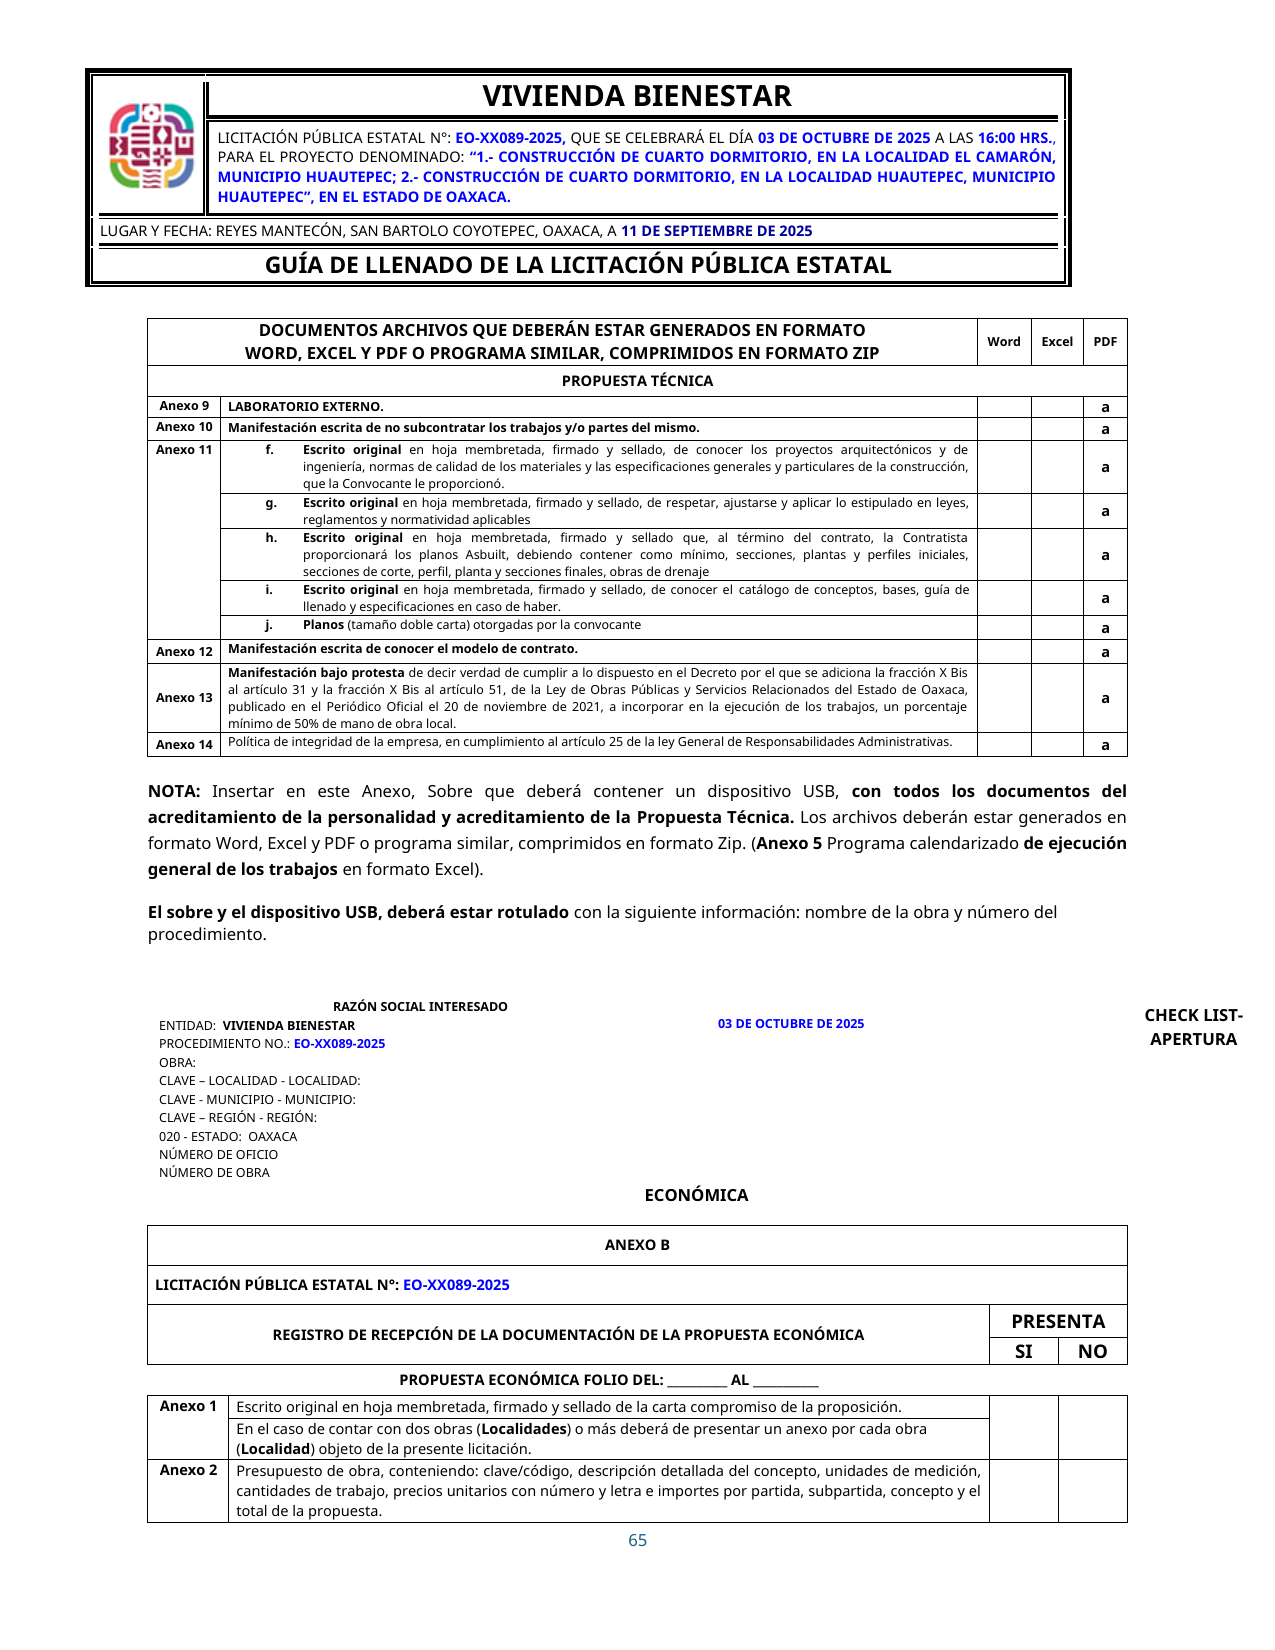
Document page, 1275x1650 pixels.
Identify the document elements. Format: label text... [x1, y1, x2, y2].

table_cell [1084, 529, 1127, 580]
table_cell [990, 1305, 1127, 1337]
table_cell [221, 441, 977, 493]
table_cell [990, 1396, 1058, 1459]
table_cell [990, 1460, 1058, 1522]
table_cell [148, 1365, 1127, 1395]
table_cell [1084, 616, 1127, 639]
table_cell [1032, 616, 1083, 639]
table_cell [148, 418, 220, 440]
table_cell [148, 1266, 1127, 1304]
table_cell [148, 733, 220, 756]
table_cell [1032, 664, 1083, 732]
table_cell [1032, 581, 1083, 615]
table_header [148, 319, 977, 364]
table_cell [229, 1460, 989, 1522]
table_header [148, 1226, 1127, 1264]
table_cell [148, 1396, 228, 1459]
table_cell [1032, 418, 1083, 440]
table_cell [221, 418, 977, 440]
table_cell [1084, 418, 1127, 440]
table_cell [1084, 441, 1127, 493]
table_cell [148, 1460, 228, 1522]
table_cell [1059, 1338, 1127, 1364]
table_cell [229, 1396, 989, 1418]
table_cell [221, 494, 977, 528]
text CHECK LIST- APERTURA ECONÓMICA [148, 1003, 1245, 1206]
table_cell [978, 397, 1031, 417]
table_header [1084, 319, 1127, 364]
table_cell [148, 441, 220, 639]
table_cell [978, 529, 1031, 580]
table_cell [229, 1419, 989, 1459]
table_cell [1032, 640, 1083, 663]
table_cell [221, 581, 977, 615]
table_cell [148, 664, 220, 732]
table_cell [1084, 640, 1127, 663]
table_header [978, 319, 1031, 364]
picture [98, 95, 203, 194]
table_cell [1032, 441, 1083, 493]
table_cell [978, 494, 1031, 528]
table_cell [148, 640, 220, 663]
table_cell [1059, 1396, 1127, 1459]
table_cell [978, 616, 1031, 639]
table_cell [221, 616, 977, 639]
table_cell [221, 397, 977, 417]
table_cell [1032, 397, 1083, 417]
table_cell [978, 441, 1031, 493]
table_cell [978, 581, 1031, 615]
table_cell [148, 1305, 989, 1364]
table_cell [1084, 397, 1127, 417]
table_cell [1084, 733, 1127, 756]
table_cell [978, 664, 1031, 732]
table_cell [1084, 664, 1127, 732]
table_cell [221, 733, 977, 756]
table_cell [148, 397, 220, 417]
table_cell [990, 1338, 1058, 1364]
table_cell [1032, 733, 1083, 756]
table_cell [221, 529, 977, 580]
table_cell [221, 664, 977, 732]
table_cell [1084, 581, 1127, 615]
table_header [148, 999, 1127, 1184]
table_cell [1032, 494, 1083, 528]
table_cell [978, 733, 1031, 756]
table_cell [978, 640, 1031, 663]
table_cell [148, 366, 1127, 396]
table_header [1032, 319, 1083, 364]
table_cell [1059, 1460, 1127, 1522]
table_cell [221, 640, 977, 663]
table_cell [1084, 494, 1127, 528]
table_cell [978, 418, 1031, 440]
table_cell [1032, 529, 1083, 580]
text NOTA: Insertar en este Anexo, Sobre que deberá contener un dispositivo USB, con todos los documentos del acreditamiento de la personalidad y acreditamiento de la Propuesta Técnica. Los archivos deberán estar generados en formato Word, Excel y PDF o programa similar, comprimidos en formato Zip. (Anexo 5 Programa calendarizado de ejecución general de los trabajos en formato Excel). [148, 779, 1127, 880]
text El sobre y el dispositivo USB, deberá estar rotulado con la siguiente información: nombre de la obra y número del procedimiento. [148, 900, 1127, 946]
